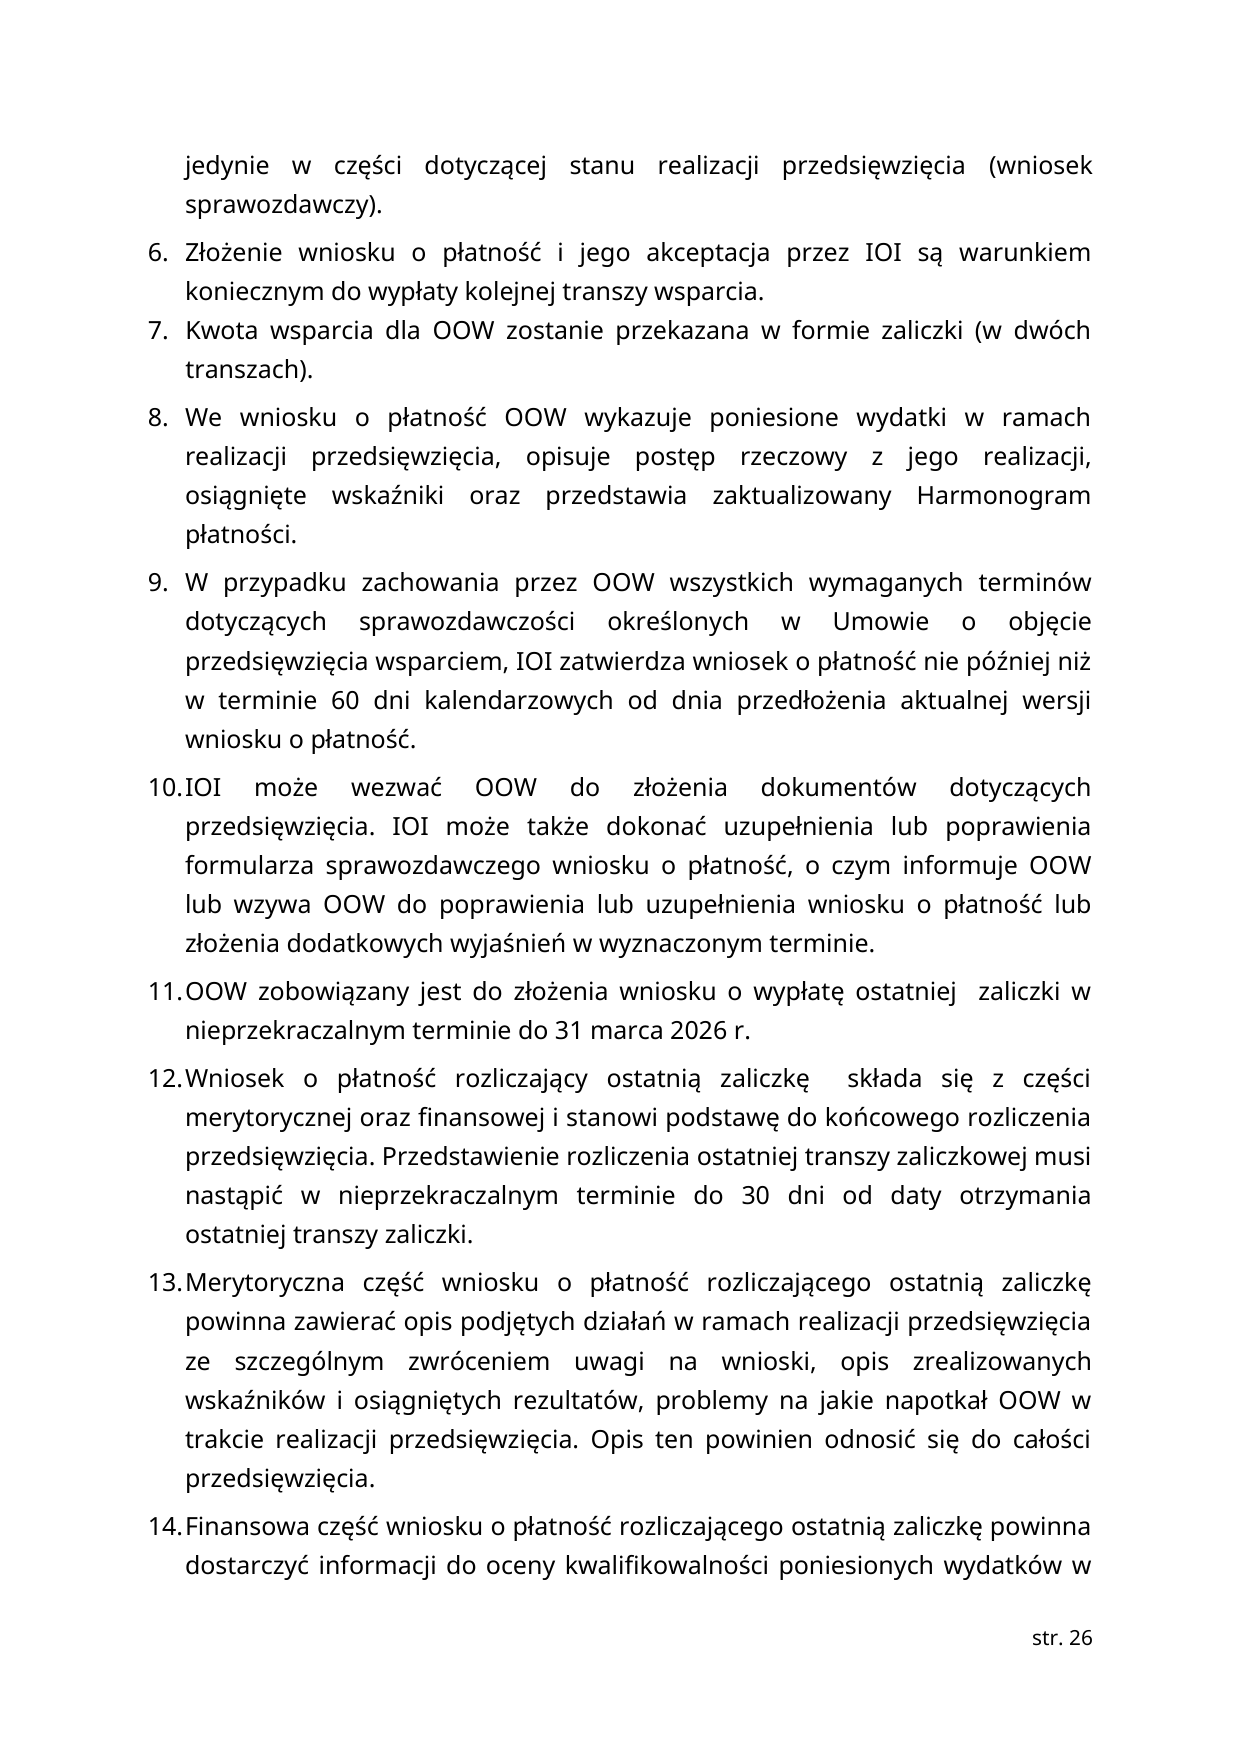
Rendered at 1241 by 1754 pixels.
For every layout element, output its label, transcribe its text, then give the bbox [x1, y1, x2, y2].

list W przypadku zachowania przez OOW wszystkich wymaganych terminów dotyczących sprawozdawczości określonych w Umowie o objęcie przedsięwzięcia wsparciem, IOI zatwierdza wniosek o płatność nie później niż w terminie 60 dni kalendarzowych od dnia przedłożenia aktualnej wersji wniosku o płatność. [148, 565, 1093, 756]
list OOW zobowiązany jest do złożenia wniosku o wypłatę ostatniej zaliczki w nieprzekraczalnym terminie do 31 marca 2026 r. [148, 974, 1093, 1047]
list Merytoryczna część wniosku o płatność rozliczającego ostatnią zaliczkę powinna zawierać opis podjętych działań w ramach realizacji przedsięwzięcia ze szczególnym zwróceniem uwagi na wnioski, opis zrealizowanych wskaźników i osiągniętych rezultatów, problemy na jakie napotkał OOW w trakcie realizacji przedsięwzięcia. Opis ten powinien odnosić się do całości przedsięwzięcia. [148, 1265, 1093, 1495]
list We wniosku o płatność OOW wykazuje poniesione wydatki w ramach realizacji przedsięwzięcia, opisuje postęp rzeczowy z jego realizacji, osiągnięte wskaźniki oraz przedstawia zaktualizowany Harmonogram płatności. [148, 400, 1093, 551]
list Wniosek o płatność rozliczający ostatnią zaliczkę składa się z części merytorycznej oraz finansowej i stanowi podstawę do końcowego rozliczenia przedsięwzięcia. Przedstawienie rozliczenia ostatniej transzy zaliczkowej musi nastąpić w nieprzekraczalnym terminie do 30 dni od daty otrzymania ostatniej transzy zaliczki. [148, 1061, 1093, 1251]
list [148, 1508, 1093, 1582]
list IOI może wezwać OOW do złożenia dokumentów dotyczących przedsięwzięcia. IOI może także dokonać uzupełnienia lub poprawienia formularza sprawozdawczego wniosku o płatność, o czym informuje OOW lub wzywa OOW do poprawienia lub uzupełnienia wniosku o płatność lub złożenia dodatkowych wyjaśnień w wyznaczonym terminie. [148, 769, 1093, 960]
list Kwota wsparcia dla OOW zostanie przekazana w formie zaliczki (w dwóch transzach). [148, 313, 1093, 386]
list Złożenie wniosku o płatność i jego akceptacja przez IOI są warunkiem koniecznym do wypłaty kolejnej transzy wsparcia. [148, 234, 1093, 308]
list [148, 148, 1093, 221]
